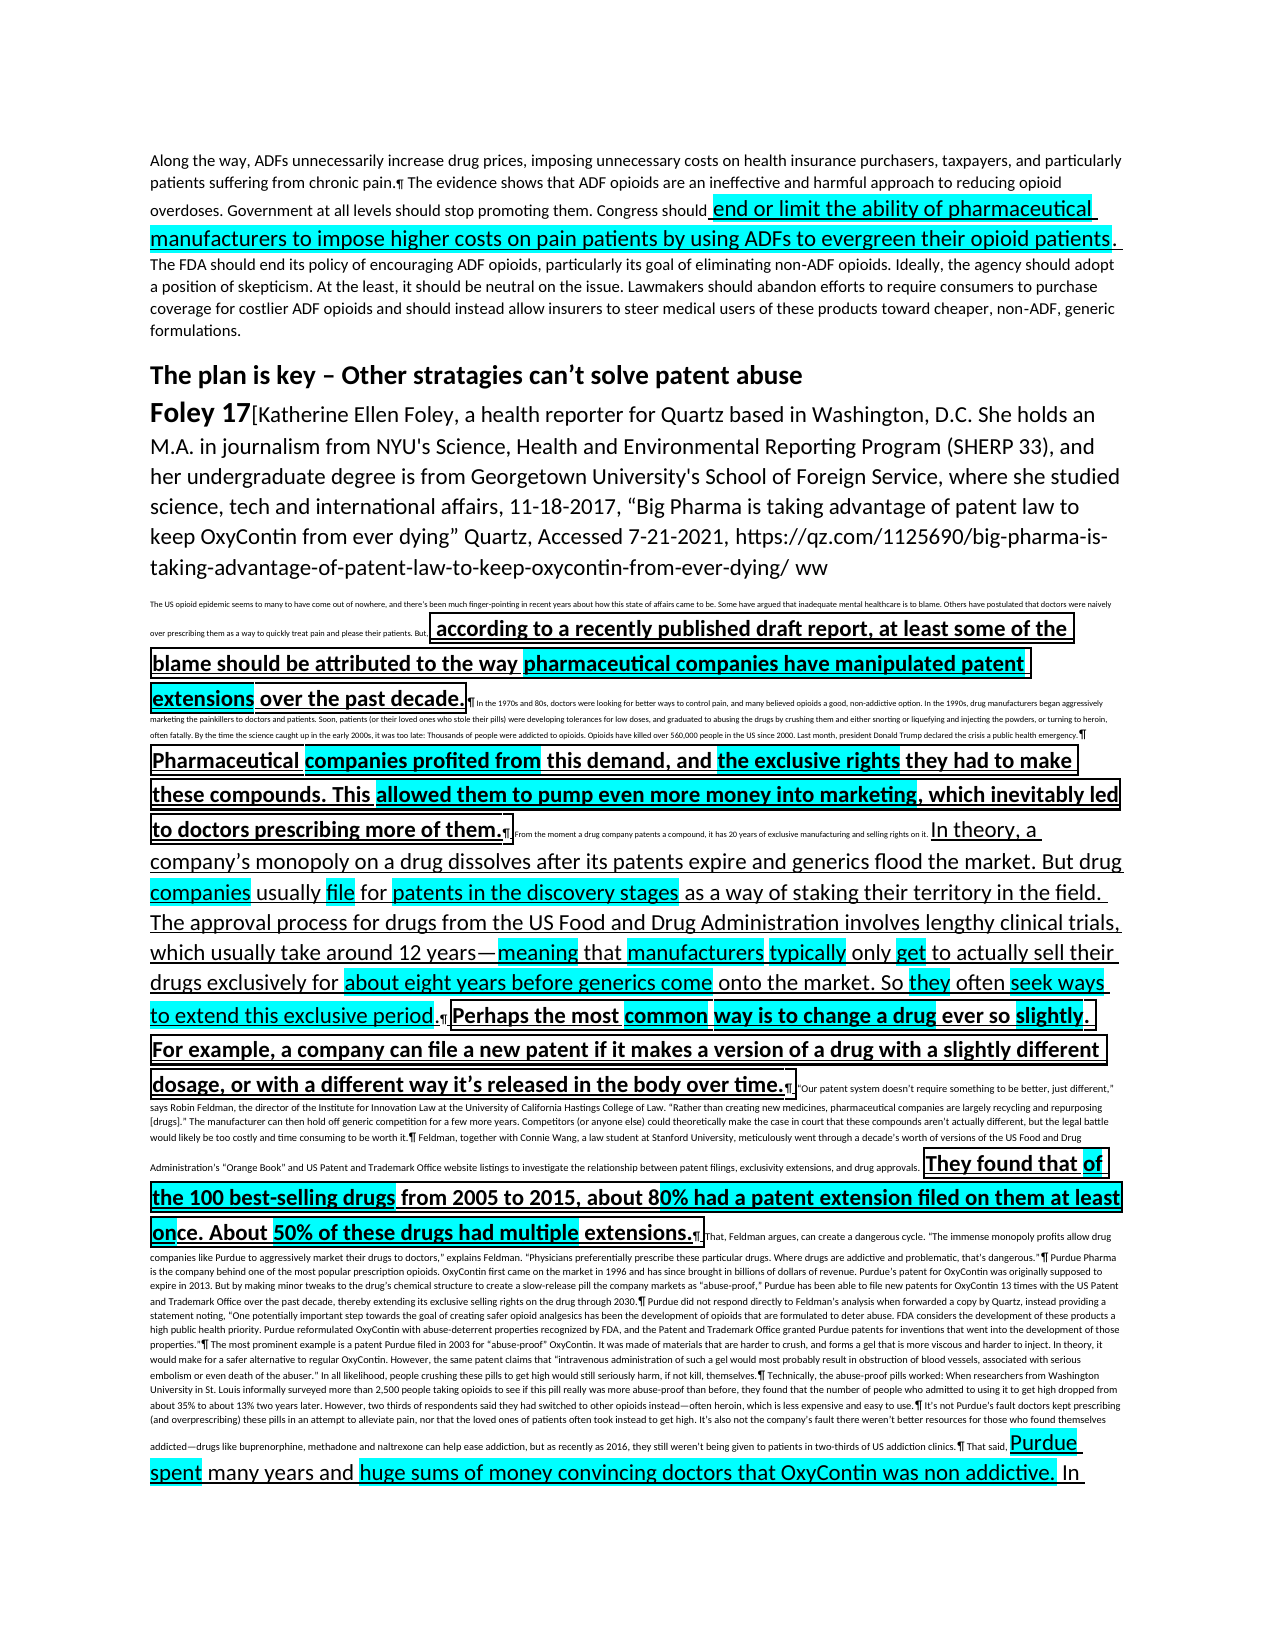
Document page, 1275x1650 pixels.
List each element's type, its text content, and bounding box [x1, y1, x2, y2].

subtitle The plan is key – Other stratagies can’t solve patent abuse [150, 358, 1125, 391]
text Foley 17[Katherine Ellen Foley, a health reporter for Quartz based in Washington, D.C. She holds an M.A. in journalism from NYU's Science, Health and Environmental Reporting Program (SHERP 33), and her undergraduate degree is from Georgetown University's School of Foreign Service, where she studied science, tech and international affairs, 11-18-2017, “Big Pharma is taking advantage of patent law to keep OxyContin from ever dying” Quartz, Accessed 7-21-2021, https://qz.com/1125690/big-pharma-is-taking-advantage-of-patent-law-to-keep-oxycontin-from-ever-dying/ ww [150, 394, 1125, 581]
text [150, 150, 1125, 340]
